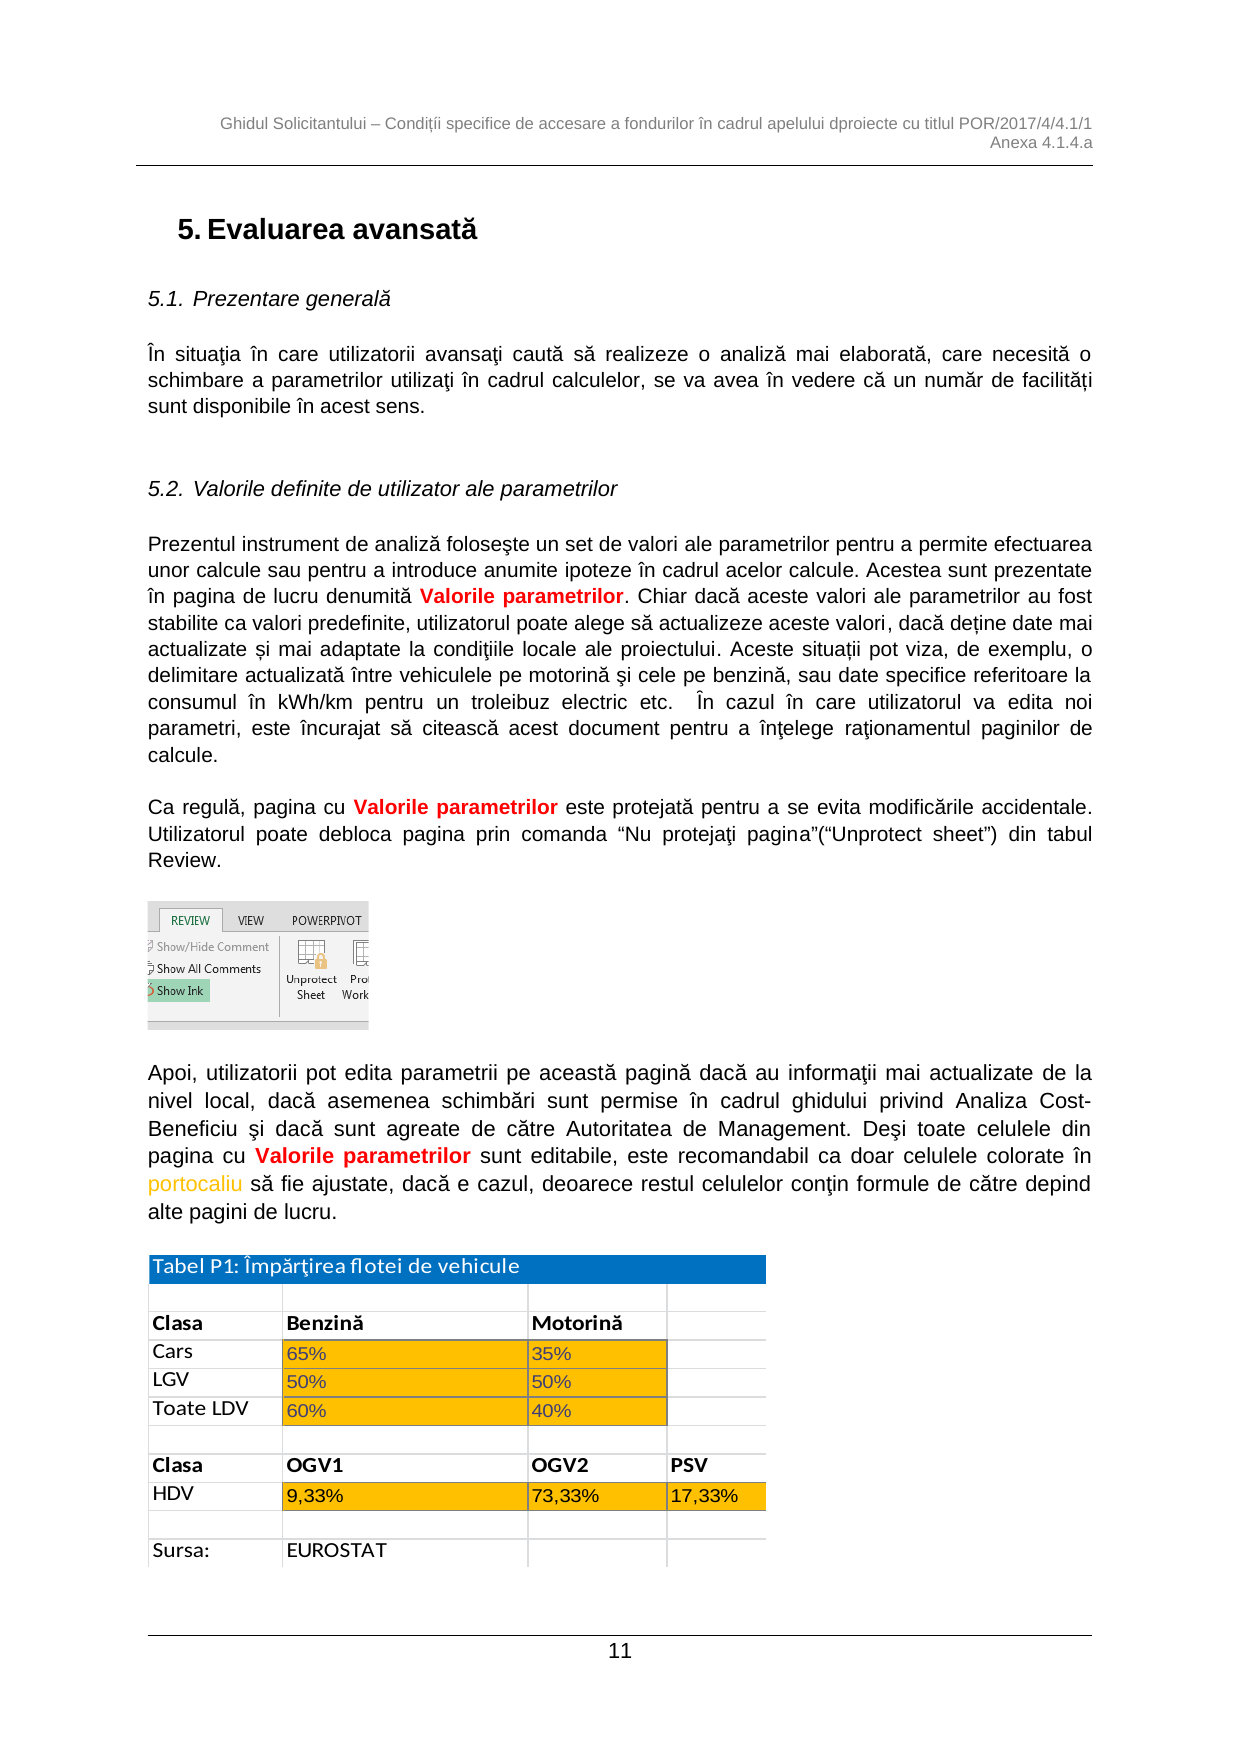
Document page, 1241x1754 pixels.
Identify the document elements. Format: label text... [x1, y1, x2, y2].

text Valorile definite de utilizator ale parametrilor [148, 476, 1092, 501]
text Prezentare generală [148, 286, 1092, 311]
text Apoi, utilizatorii pot edita parametrii pe această pagină dacă au informaţii mai actualizate de la nivel local, dacă asemenea schimbări sunt permise în cadrul ghidului privind Analiza Cost-Beneficiu şi dacă sunt agreate de către Autoritatea de Management. Deşi toate celulele din pagina cu Valorile parametrilor sunt editabile, este recomandabil ca doar celulele colorate în portocaliu să fie ajustate, dacă e cazul, deoarece restul celulelor conţin formule de către depind alte pagini de lucru. [148, 1060, 1092, 1224]
text Evaluarea avansată [177, 212, 1092, 245]
text În situaţia în care utilizatorii avansaţi caută să realizeze o analiză mai elaborată, care necesită o schimbare a parametrilor utilizaţi în cadrul calculelor, se va avea în vedere că un număr de facilități sunt disponibile în acest sens. [148, 342, 1092, 418]
picture [147, 901, 369, 1030]
text Ca regulă, pagina cu Valorile parametrilor este protejată pentru a se evita modificările accidentale. Utilizatorul poate debloca pagina prin comanda “Nu protejaţi pagina”(“Unprotect sheet”) din tabul Review. [148, 795, 1092, 872]
text Prezentul instrument de analiză foloseşte un set de valori ale parametrilor pentru a permite efectuarea unor calcule sau pentru a introduce anumite ipoteze în cadrul acelor calcule. Acestea sunt prezentate în pagina de lucru denumită Valorile parametrilor. Chiar dacă aceste valori ale parametrilor au fost stabilite ca valori predefinite, utilizatorul poate alege să actualizeze aceste valori, dacă deține date mai actualizate și mai adaptate la condiţiile locale ale proiectului. Aceste situații pot viza, de exemplu, o delimitare actualizată între vehiculele pe motorină şi cele pe benzină, sau date specifice referitoare la consumul în kWh/km pentru un troleibuz electric etc. Ȋn cazul în care utilizatorul va edita noi parametri, este încurajat să citească acest document pentru a înţelege raţionamentul paginilor de calcule. [148, 532, 1092, 766]
